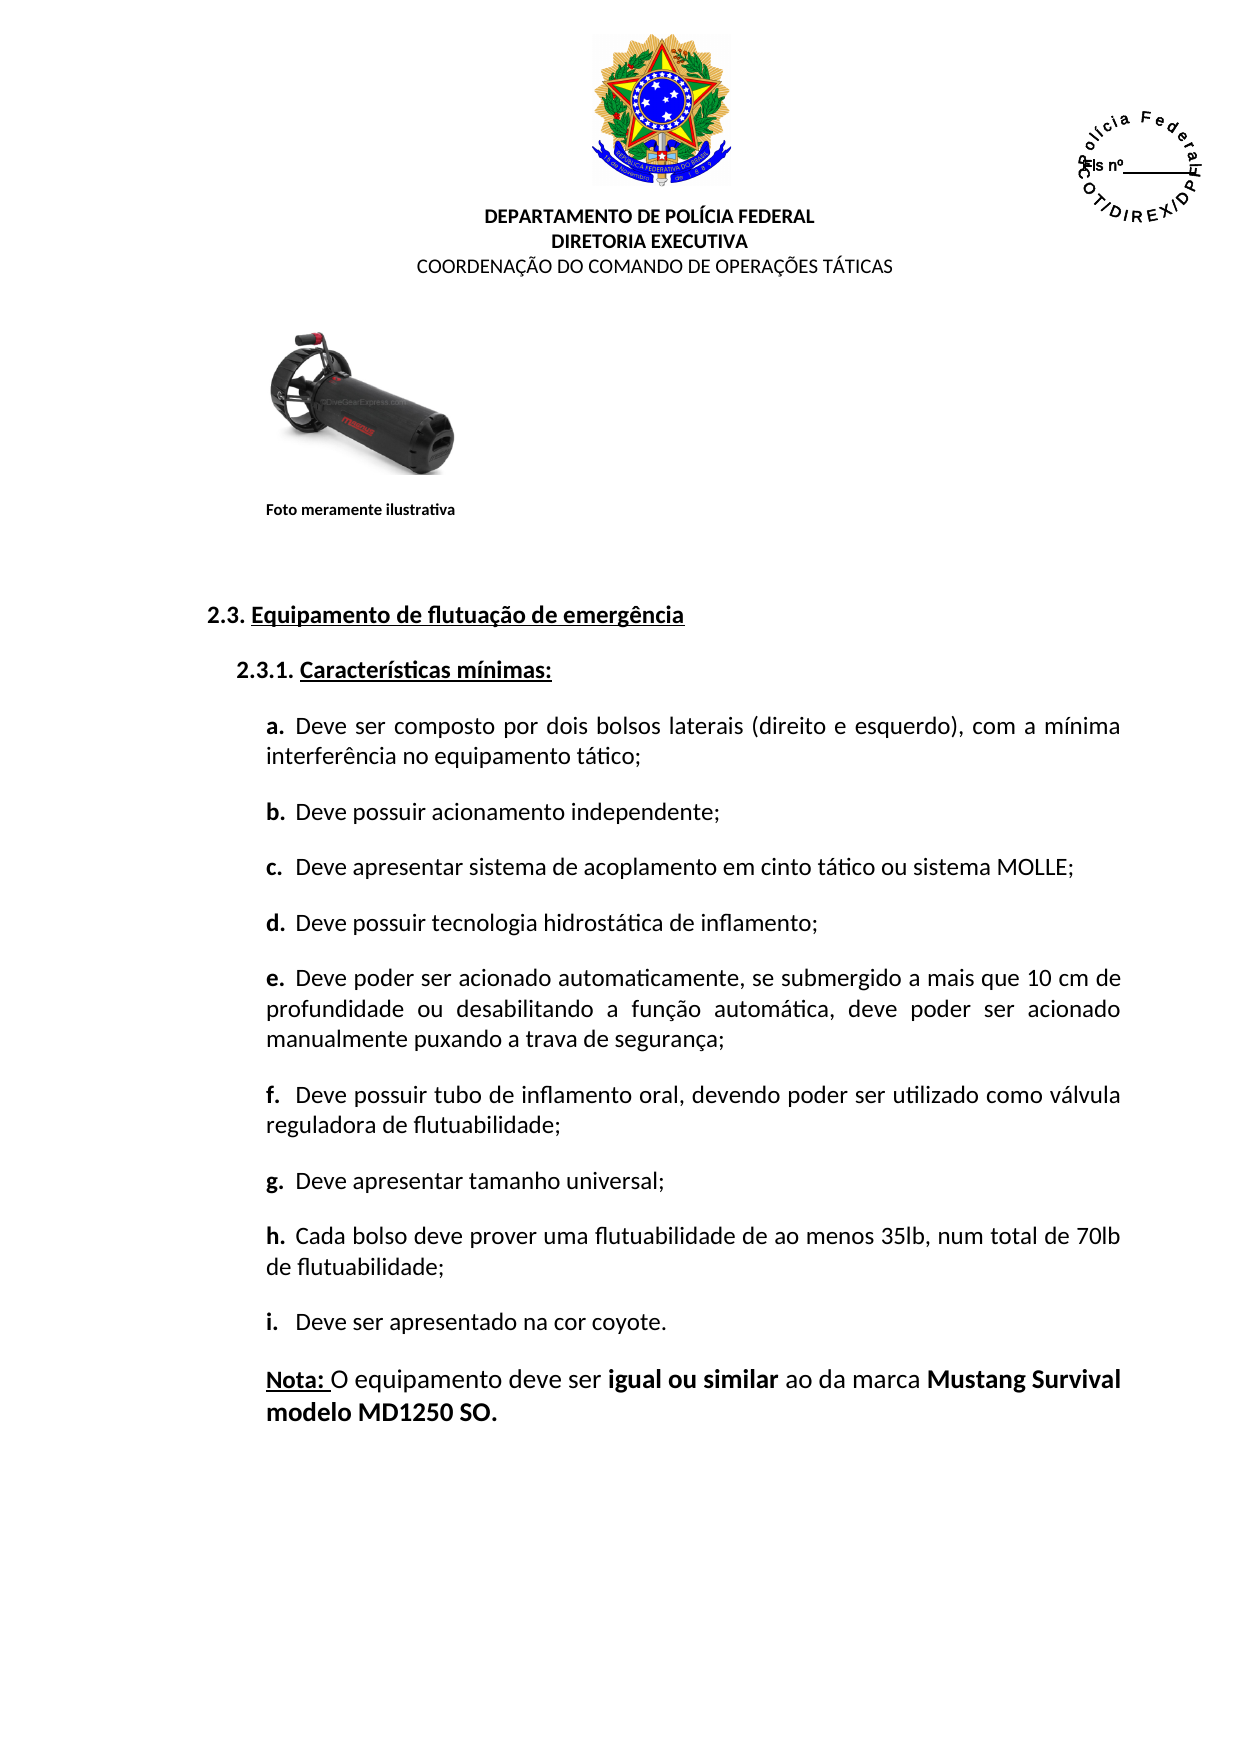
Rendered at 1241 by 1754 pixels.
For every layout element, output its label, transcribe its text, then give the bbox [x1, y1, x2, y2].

list Deve possuir tecnologia hidrostática de inflamento; [266, 907, 1122, 937]
list Deve possuir acionamento independente; [266, 796, 1122, 826]
list Deve ser apresentado na cor coyote. [266, 1307, 1122, 1337]
list Deve apresentar tamanho universal; [266, 1165, 1122, 1196]
list Deve ser composto por dois bolsos laterais (direito e esquerdo), com a mínima interferência no equipamento tático; [266, 710, 1122, 771]
list Deve poder ser acionado automaticamente, se submergido a mais que 10 cm de profundidade ou desabilitando a função automática, deve poder ser acionado manualmente puxando a trava de segurança; [266, 962, 1122, 1054]
picture [265, 329, 457, 475]
list Equipamento de flutuação de emergência [207, 599, 1122, 629]
list Deve apresentar sistema de acoplamento em cinto tático ou sistema MOLLE; [266, 851, 1122, 882]
list Características mínimas: [236, 654, 1122, 685]
list Deve possuir tubo de inflamento oral, devendo poder ser utilizado como válvula reguladora de flutuabilidade; [266, 1079, 1122, 1140]
list Foto meramente ilustrativa [266, 500, 1122, 520]
list Cada bolso deve prover uma flutuabilidade de ao menos 35lb, num total de 70lb de flutuabilidade; [266, 1221, 1122, 1282]
list Nota: O equipamento deve ser igual ou similar ao da marca Mustang Survival modelo MD1250 SO. [266, 1362, 1122, 1428]
